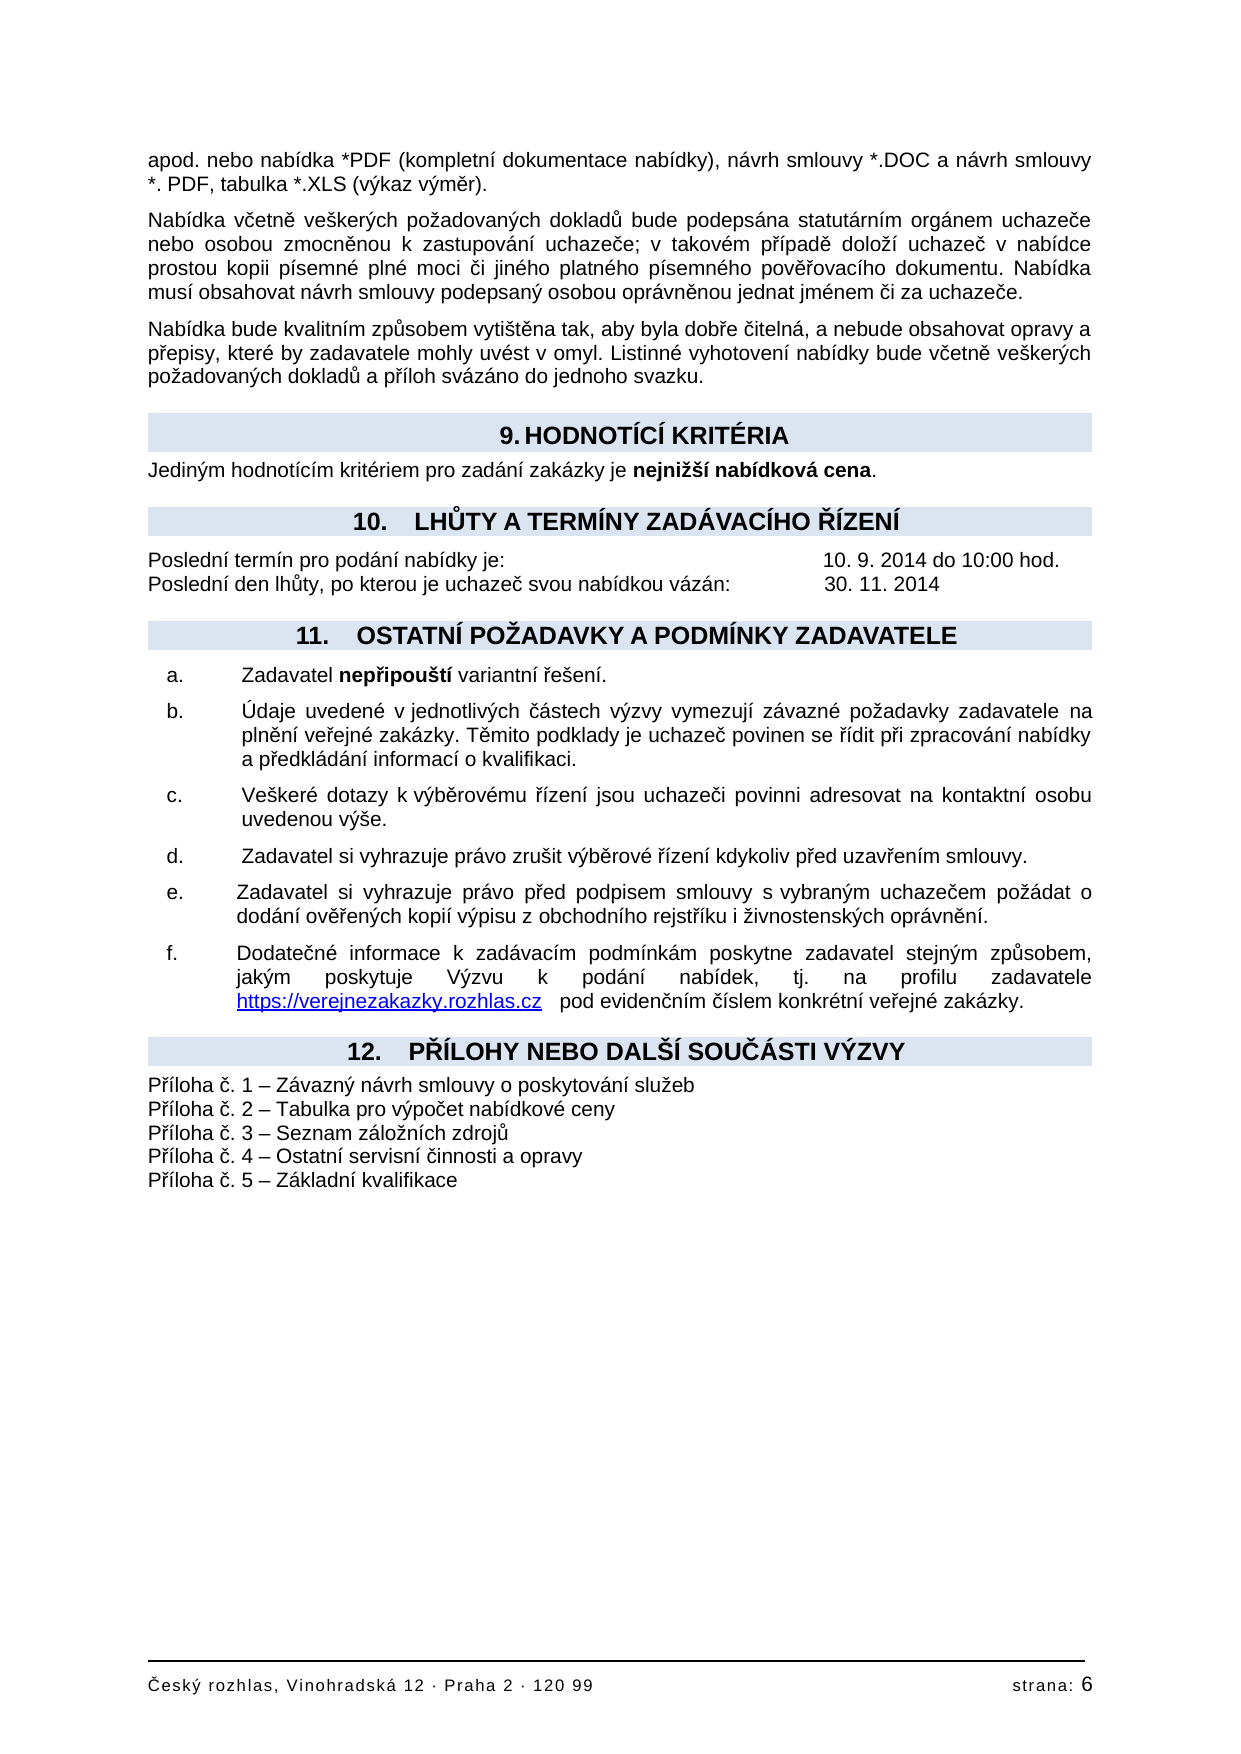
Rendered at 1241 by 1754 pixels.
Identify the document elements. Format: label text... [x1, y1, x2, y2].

subtitle LHŮTY A TERMÍNY ZADÁVACÍHO ŘÍZENÍ [148, 507, 1092, 536]
text Příloha č. 4 – Ostatní servisní činnosti a opravy [148, 1144, 1092, 1168]
subtitle OSTATNÍ POŽADAVKY A PODMÍNKY ZADAVATELE [148, 621, 1092, 650]
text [148, 148, 1092, 196]
list Veškeré dotazy k výběrovému řízení jsou uchazeči povinni adresovat na kontaktní osobu uvedenou výše. [166, 783, 1092, 831]
text Příloha č. 5 – Základní kvalifikace [148, 1168, 1092, 1192]
list Dodatečné informace k zadávacím podmínkám poskytne zadavatel stejným způsobem, jakým poskytuje Výzvu k podání nabídek, tj. na profilu zadavatele https://verejnezakazky.rozhlas.cz pod evidenčním číslem konkrétní veřejné zakázky. [166, 941, 1092, 1012]
text Poslední den lhůty, po kterou je uchazeč svou nabídkou vázán: 30. 11. 2014 [148, 572, 1092, 596]
text Příloha č. 2 – Tabulka pro výpočet nabídkové ceny [148, 1096, 1092, 1120]
list Zadavatel si vyhrazuje právo před podpisem smlouvy s vybraným uchazečem požádat o dodání ověřených kopií výpisu z obchodního rejstříku i živnostenských oprávnění. [166, 880, 1092, 928]
text Nabídka bude kvalitním způsobem vytištěna tak, aby byla dobře čitelná, a nebude obsahovat opravy a přepisy, které by zadavatele mohly uvést v omyl. Listinné vyhotovení nabídky bude včetně veškerých požadovaných dokladů a příloh svázáno do jednoho svazku. [148, 316, 1092, 388]
subtitle HODNOTÍCÍ KRITÉRIA [148, 413, 1092, 452]
text Nabídka včetně veškerých požadovaných dokladů bude podepsána statutárním orgánem uchazeče nebo osobou zmocněnou k zastupování uchazeče; v takovém případě doloží uchazeč v nabídce prostou kopii písemné plné moci či jiného platného písemného pověřovacího dokumentu. Nabídka musí obsahovat návrh smlouvy podepsaný osobou oprávněnou jednat jménem či za uchazeče. [148, 208, 1092, 304]
subtitle PŘÍLOHY NEBO DALŠÍ SOUČÁSTI VÝZVY [148, 1037, 1092, 1066]
list Zadavatel si vyhrazuje právo zrušit výběrové řízení kdykoliv před uzavřením smlouvy. [166, 844, 1092, 868]
text Příloha č. 1 – Závazný návrh smlouvy o poskytování služeb [148, 1072, 1092, 1096]
list Zadavatel nepřipouští variantní řešení. [166, 662, 1092, 686]
text Příloha č. 3 – Seznam záložních zdrojů [148, 1120, 1092, 1144]
text Jediným hodnotícím kritériem pro zadání zakázky je nejnižší nabídková cena. [148, 458, 1092, 482]
text Poslední termín pro podání nabídky je: 10. 9. 2014 do 10:00 hod. [148, 548, 1092, 572]
list Údaje uvedené v jednotlivých částech výzvy vymezují závazné požadavky zadavatele na plnění veřejné zakázky. Těmito podklady je uchazeč povinen se řídit při zpracování nabídky a předkládání informací o kvalifikaci. [166, 699, 1092, 771]
